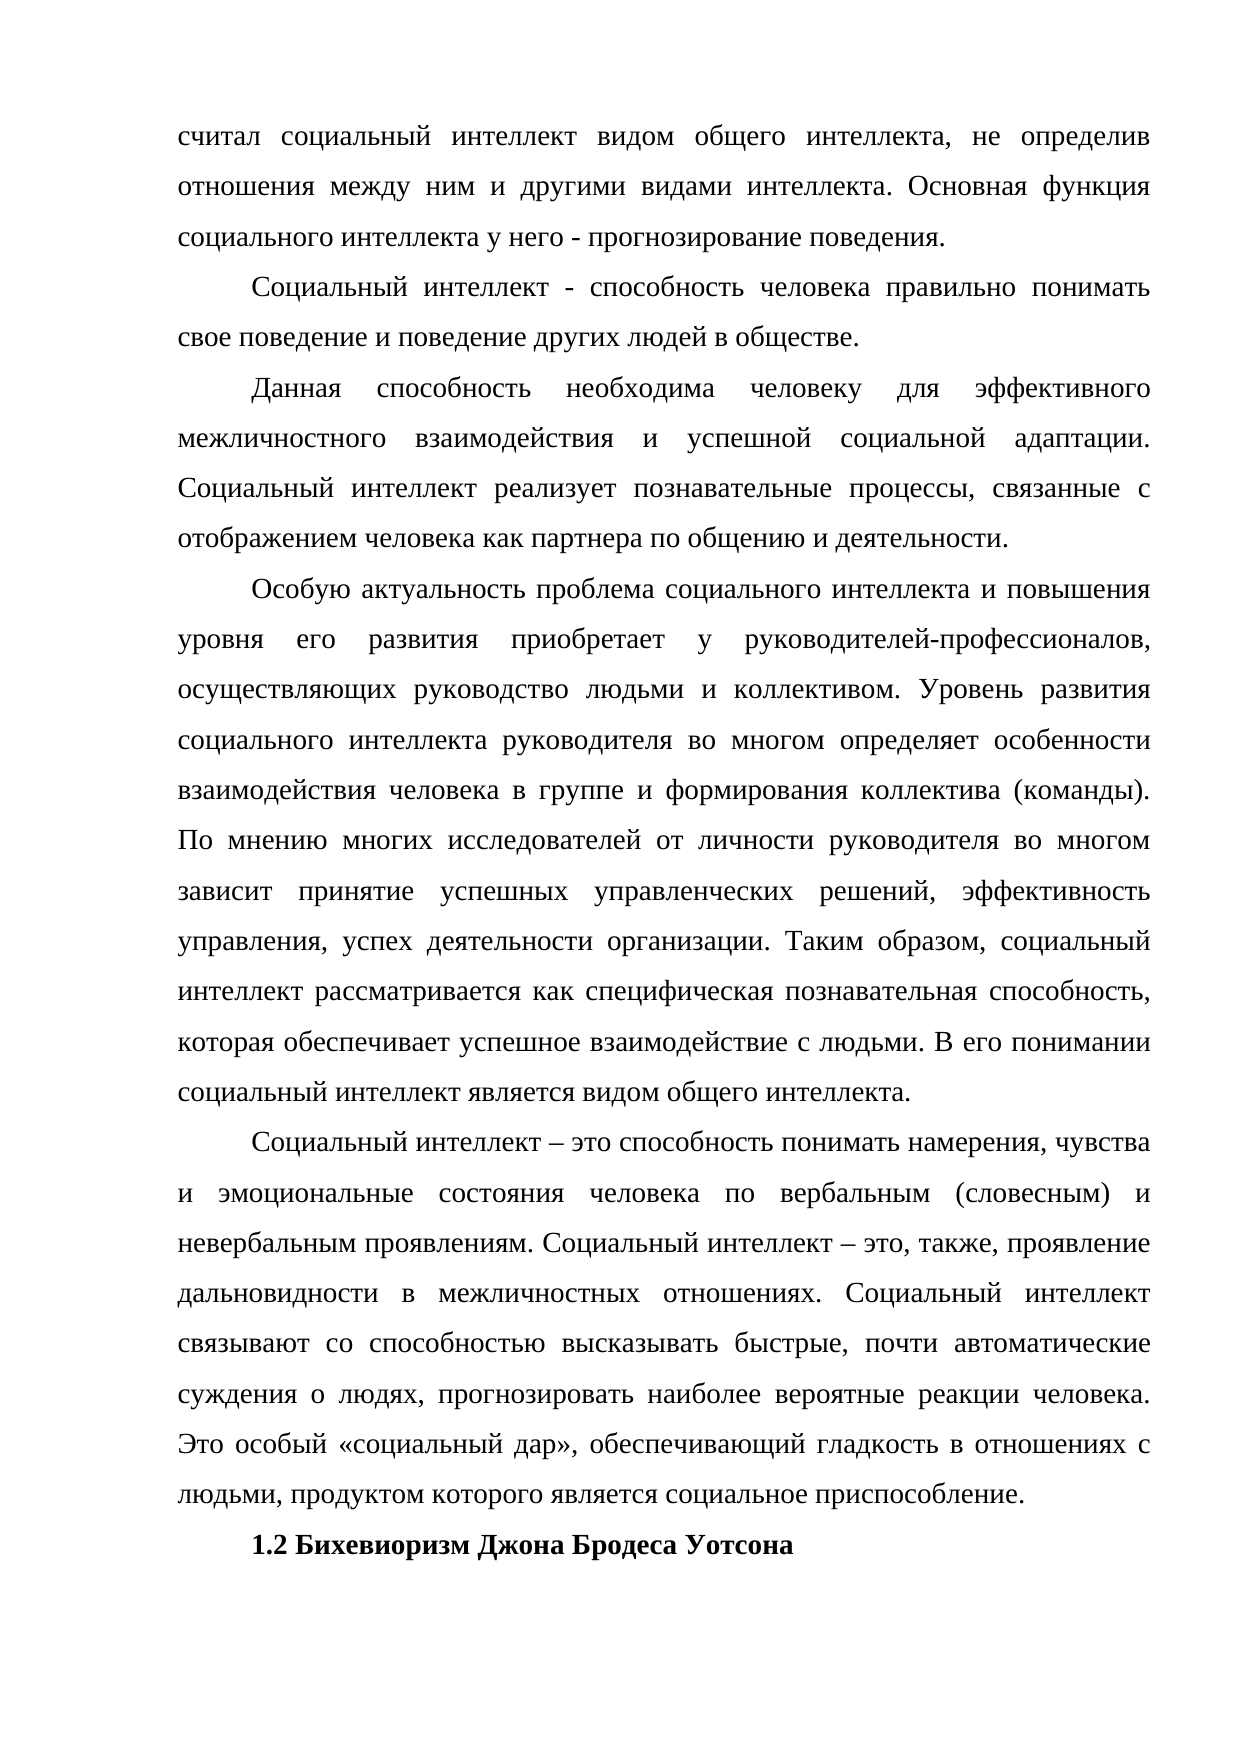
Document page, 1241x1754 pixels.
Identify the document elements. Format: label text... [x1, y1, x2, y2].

text Социальный интеллект – это способность понимать намерения, чувства и эмоциональные состояния человека по вербальным (словесным) и невербальным проявлениям. Социальный интеллект – это, также, проявление дальновидности в межличностных отношениях. Социальный интеллект связывают со способностью высказывать быстрые, почти автоматические суждения о людях, прогнозировать наиболее вероятные реакции человека. Это особый «социальный дар», обеспечивающий гладкость в отношениях с людьми, продуктом которого является социальное приспособление. [177, 1124, 1152, 1510]
text Социальный интеллект - способность человека правильно понимать свое поведение и поведение других людей в обществе. [177, 269, 1152, 353]
text Данная способность необходима человеку для эффективного межличностного взаимодействия и успешной социальной адаптации. Социальный интеллект реализует познавательные процессы, связанные с отображением человека как партнера по общению и деятельности. [177, 370, 1152, 554]
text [177, 118, 1152, 252]
text 1.2 Бихевиоризм Джона Бродеса Уотсона [177, 1527, 1152, 1560]
text Особую актуальность проблема социального интеллекта и повышения уровня его развития приобретает у руководителей-профессионалов, осуществляющих руководство людьми и коллективом. Уровень развития социального интеллекта руководителя во многом определяет особенности взаимодействия человека в группе и формирования коллектива (команды). По мнению многих исследователей от личности руководителя во многом зависит принятие успешных управленческих решений, эффективность управления, успех деятельности организации. Таким образом, социальный интеллект рассматривается как специфическая познавательная способность, которая обеспечивает успешное взаимодействие с людьми. В его понимании социальный интеллект является видом общего интеллекта. [177, 571, 1152, 1108]
